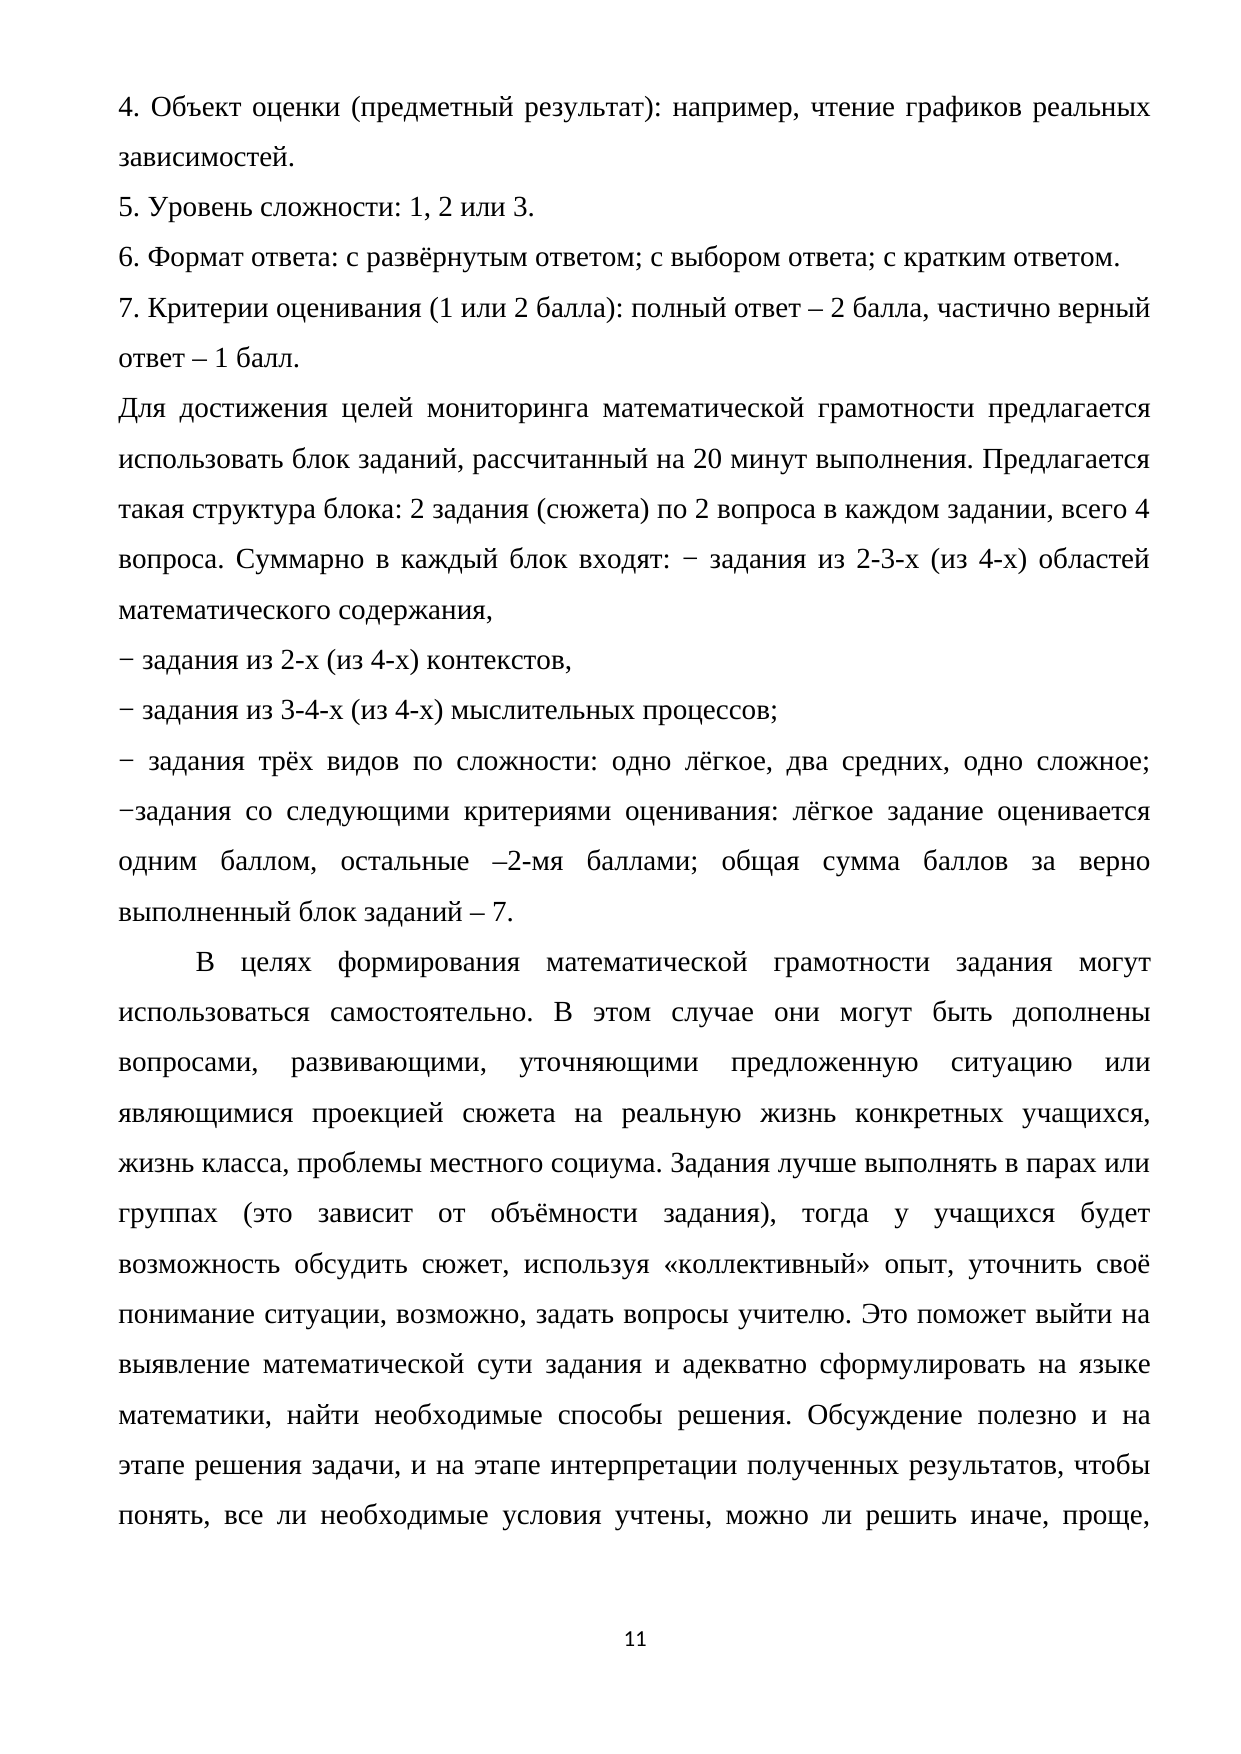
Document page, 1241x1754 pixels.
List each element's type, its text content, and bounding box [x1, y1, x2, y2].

text 7. Критерии оценивания (1 или 2 балла): полный ответ – 2 балла, частично верный ответ – 1 балл. [118, 290, 1152, 374]
text 4. Объект оценки (предметный результат): например, чтение графиков реальных зависимостей. [118, 89, 1152, 172]
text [118, 944, 1152, 1531]
text Для достижения целей мониторинга математической грамотности предлагается использовать блок заданий, рассчитанный на 20 минут выполнения. Предлагается такая структура блока: 2 задания (сюжета) по 2 вопроса в каждом задании, всего 4 вопроса. Суммарно в каждый блок входят: − задания из 2-3-х (из 4-х) областей математического содержания, [118, 391, 1152, 625]
text − задания из 3-4-х (из 4-х) мыслительных процессов; [118, 692, 1152, 726]
text 5. Уровень сложности: 1, 2 или 3. [118, 189, 1152, 223]
text 6. Формат ответа: с развёрнутым ответом; с выбором ответа; с кратким ответом. [118, 239, 1152, 273]
text − задания из 2-х (из 4-х) контекстов, [118, 642, 1152, 676]
text − задания трёх видов по сложности: одно лёгкое, два средних, одно сложное; −задания со следующими критериями оценивания: лёгкое задание оценивается одним баллом, остальные –2-мя баллами; общая сумма баллов за верно выполненный блок заданий – 7. [118, 743, 1152, 927]
